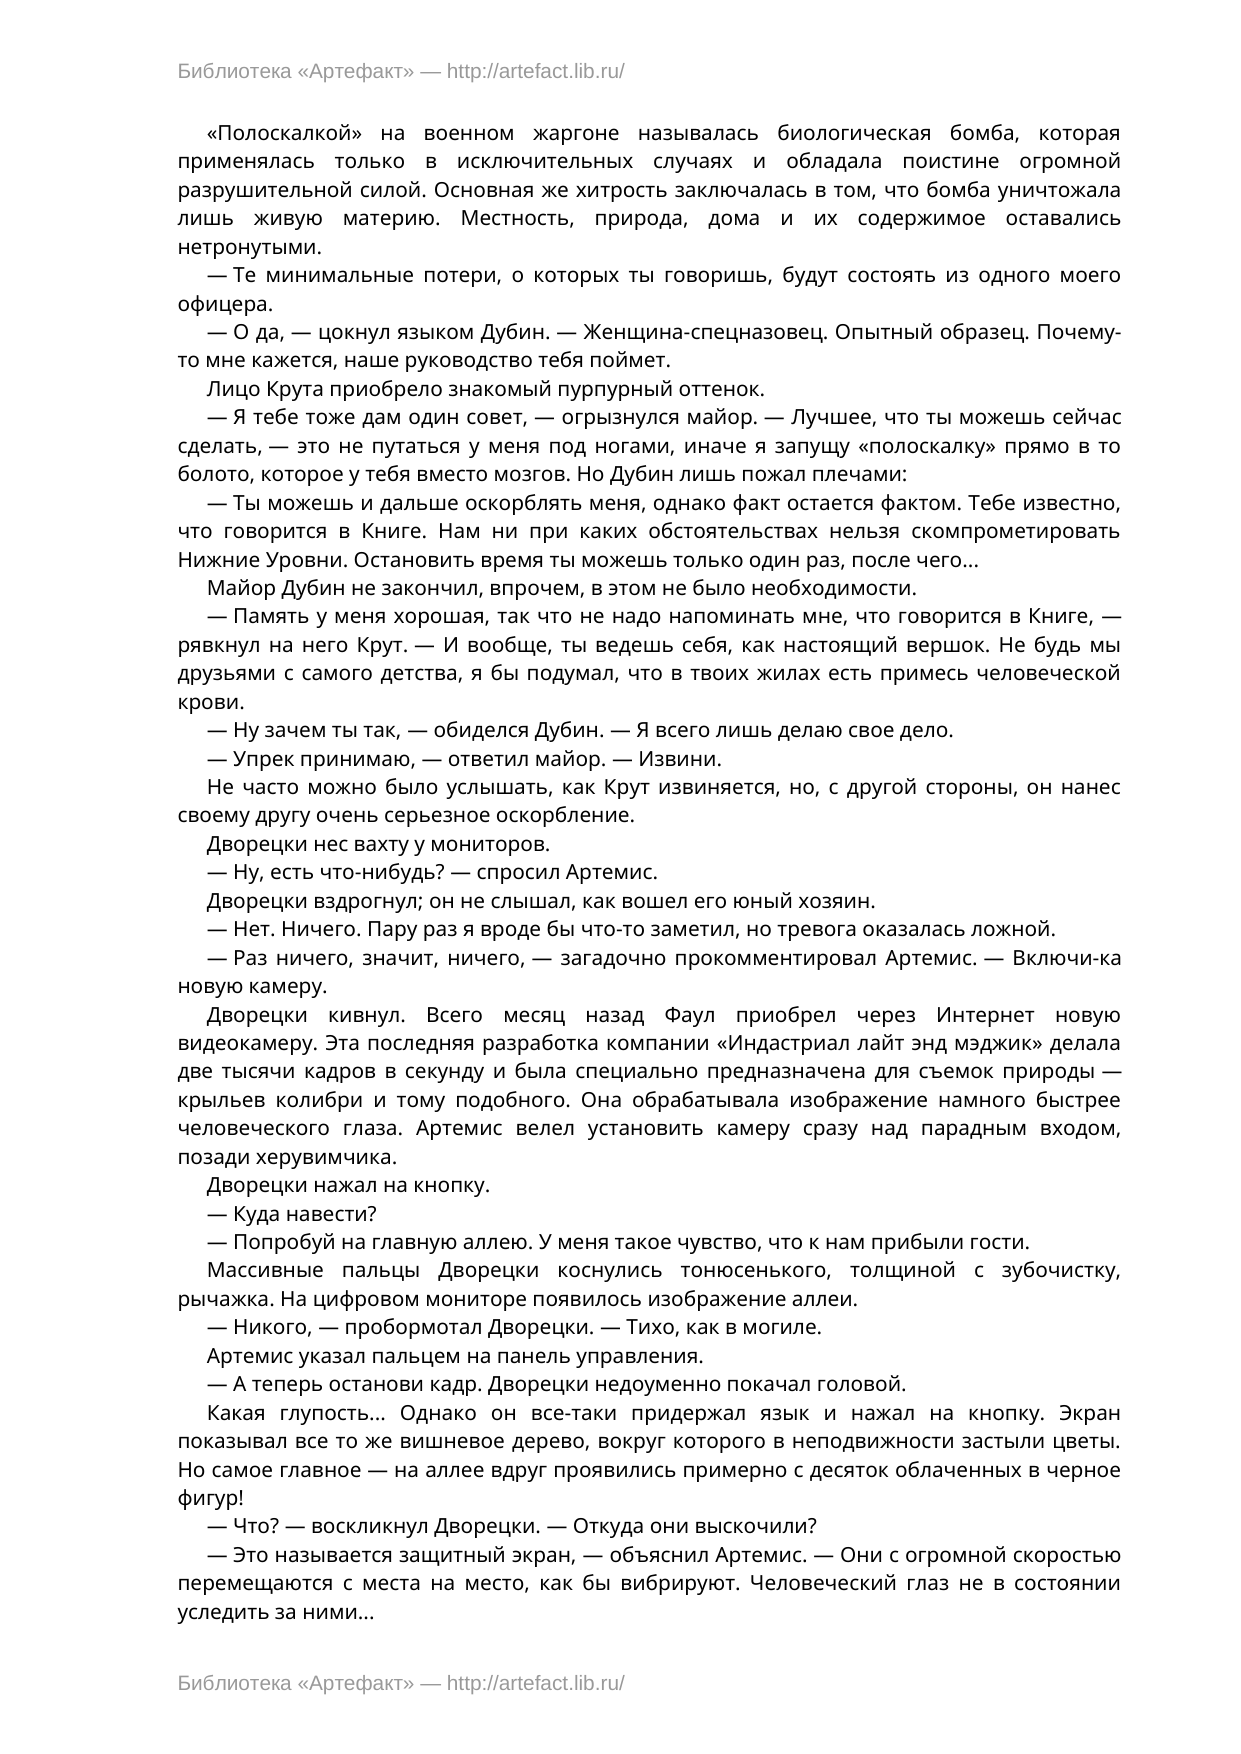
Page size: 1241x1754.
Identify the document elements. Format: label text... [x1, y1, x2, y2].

text Дворецки нес вахту у мониторов. [177, 829, 1122, 857]
text Дворецки нажал на кнопку. [177, 1170, 1122, 1199]
text — О да, — цокнул языком Дубин. — Женщина-спецназовец. Опытный образец. Почему-то мне кажется, наше руководство тебя поймет. [177, 317, 1122, 374]
text — Попробуй на главную аллею. У меня такое чувство, что к нам прибыли гости. [177, 1227, 1122, 1256]
text — Ну зачем ты так, — обиделся Дубин. — Я всего лишь делаю свое дело. [177, 715, 1122, 744]
text — Упрек принимаю, — ответил майор. — Извини. [177, 744, 1122, 772]
text Майор Дубин не закончил, впрочем, в этом не было необходимости. [177, 573, 1122, 602]
text — Ну, есть что-нибудь? — спросил Артемис. [177, 857, 1122, 886]
text — Никого, — пробормотал Дворецки. — Тихо, как в могиле. [177, 1312, 1122, 1341]
text Дворецки вздрогнул; он не слышал, как вошел его юный хозяин. [177, 886, 1122, 914]
text Какая глупость... Однако он все-таки придержал язык и нажал на кнопку. Экран показывал все то же вишневое дерево, вокруг которого в неподвижности застыли цветы. Но самое главное — на аллее вдруг проявились примерно с десяток облаченных в черное фигур! [177, 1398, 1122, 1512]
text — Ты можешь и дальше оскорблять меня, однако факт остается фактом. Тебе известно, что говорится в Книге. Нам ни при каких обстоятельствах нельзя скомпрометировать Нижние Уровни. Остановить время ты можешь только один раз, после чего... [177, 488, 1122, 573]
text — Нет. Ничего. Пару раз я вроде бы что-то заметил, но тревога оказалась ложной. [177, 914, 1122, 943]
text Дворецки кивнул. Всего месяц назад Фаул приобрел через Интернет новую видеокамеру. Эта последняя разработка компании «Индастриал лайт энд мэджик» делала две тысячи кадров в секунду и была специально предназначена для съемок природы — крыльев колибри и тому подобного. Она обрабатывала изображение намного быстрее человеческого глаза. Артемис велел установить камеру сразу над парадным входом, позади херувимчика. [177, 1000, 1122, 1170]
text — Память у меня хорошая, так что не надо напоминать мне, что говорится в Книге, — рявкнул на него Крут. — И вообще, ты ведешь себя, как настоящий вершок. Не будь мы друзьями с самого детства, я бы подумал, что в твоих жилах есть примесь человеческой крови. [177, 602, 1122, 715]
text — А теперь останови кадр. Дворецки недоуменно покачал головой. [177, 1369, 1122, 1398]
text Артемис указал пальцем на панель управления. [177, 1341, 1122, 1369]
text — Куда навести? [177, 1199, 1122, 1227]
text — Раз ничего, значит, ничего, — загадочно прокомментировал Артемис. — Включи-ка новую камеру. [177, 943, 1122, 1000]
text — Я тебе тоже дам один совет, — огрызнулся майор. — Лучшее, что ты можешь сейчас сделать, — это не путаться у меня под ногами, иначе я запущу «полоскалку» прямо в то болото, которое у тебя вместо мозгов. Но Дубин лишь пожал плечами: [177, 402, 1122, 488]
text — Это называется защитный экран, — объяснил Артемис. — Они с огромной скоростью перемещаются с места на место, как бы вибрируют. Человеческий глаз не в состоянии уследить за ними... [177, 1540, 1122, 1625]
text «Полоскалкой» на военном жаргоне называлась биологическая бомба, которая применялась только в исключительных случаях и обладала поистине огромной разрушительной силой. Основная же хитрость заключалась в том, что бомба уничтожала лишь живую материю. Местность, природа, дома и их содержимое оставались нетронутыми. [177, 118, 1122, 260]
text Массивные пальцы Дворецки коснулись тонюсенького, толщиной с зубочистку, рычажка. На цифровом мониторе появилось изображение аллеи. [177, 1256, 1122, 1312]
text — Что? — воскликнул Дворецки. — Откуда они выскочили? [177, 1512, 1122, 1540]
text Лицо Крута приобрело знакомый пурпурный оттенок. [177, 374, 1122, 402]
text Не часто можно было услышать, как Крут извиняется, но, с другой стороны, он нанес своему другу очень серьезное оскорбление. [177, 772, 1122, 829]
text — Те минимальные потери, о которых ты говоришь, будут состоять из одного моего офицера. [177, 260, 1122, 317]
